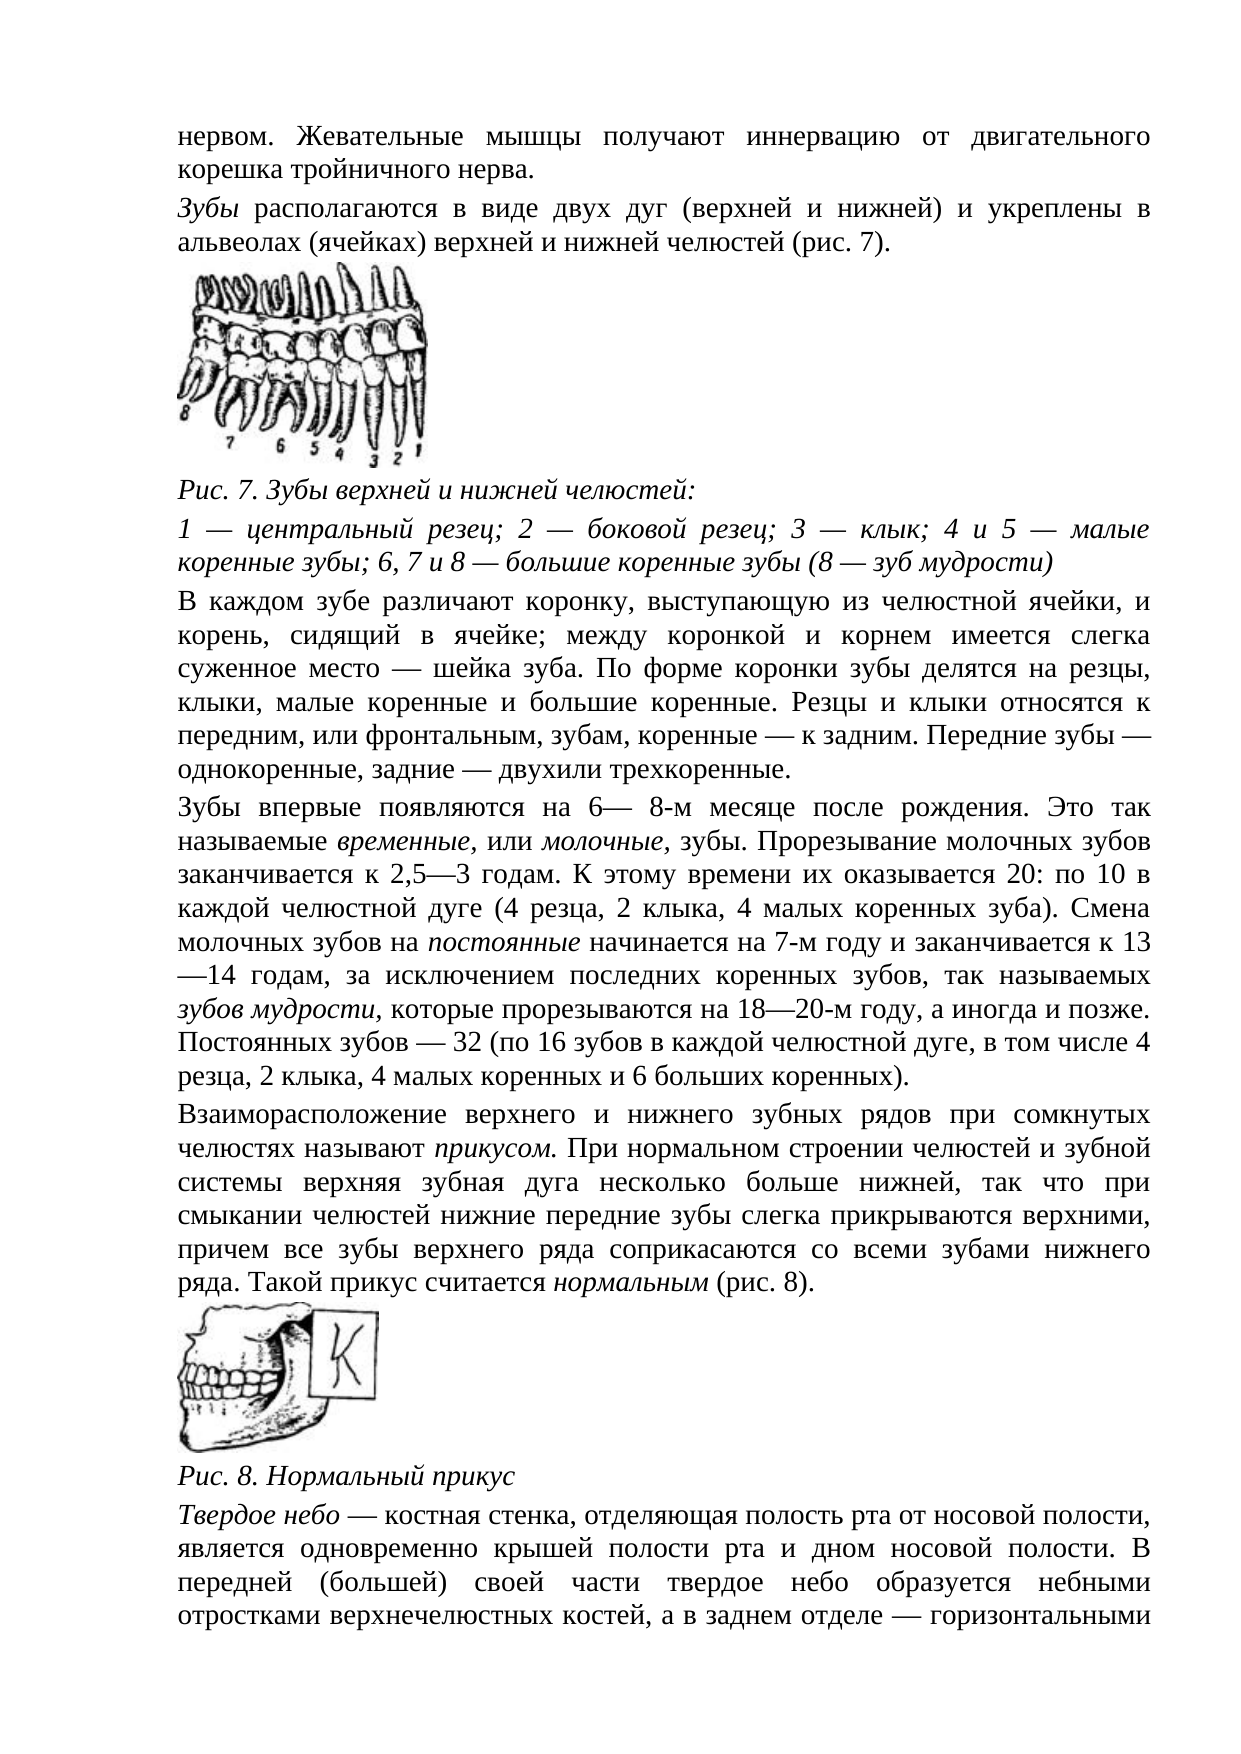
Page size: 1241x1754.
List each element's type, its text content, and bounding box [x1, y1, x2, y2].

picture [177, 262, 428, 468]
text Зубы впервые появляются на 6— 8-м месяце после рождения. Это так называемые временные, или молочные, зубы. Прорезывание молочных зубов заканчивается к 2,5—3 годам. К этому времени их оказывается 20: по 10 в каждой челюстной дуге (4 резца, 2 клыка, 4 малых коренных зуба). Смена молочных зубов на постоянные начинается на 7-м году и заканчивается к 13—14 годам, за исключением последних коренных зубов, так называемых зубов мудрости, которые прорезываются на 18—20-м году, а иногда и позже. Постоянных зубов — 32 (по 16 зубов в каждой челюстной дуге, в том числе 4 резца, 2 клыка, 4 малых коренных и 6 больших коренных). [177, 789, 1152, 1091]
text В каждом зубе различают коронку, выступающую из челюстной ячейки, и корень, сидящий в ячейке; между коронкой и корнем имеется слегка суженное место — шейка зуба. По форме коронки зубы делятся на резцы, клыки, малые коренные и большие коренные. Резцы и клыки относятся к передним, или фронтальным, зубам, коренные — к задним. Передние зубы — однокоренные, задние — двухили трехкоренные. [177, 583, 1152, 784]
text Рис. 8. Нормальный прикус [177, 1458, 1152, 1492]
text 1 — центральный резец; 2 — боковой резец; 3 — клык; 4 и 5 — малые коренные зубы; 6, 7 и 8 — большие коренные зубы (8 — зуб мудрости) [177, 511, 1152, 578]
text Взаиморасположение верхнего и нижнего зубных рядов при сомкнутых челюстях называют прикусом. При нормальном строении челюстей и зубной системы верхняя зубная дуга несколько больше нижней, так что при смыкании челюстей нижние передние зубы слегка прикрываются верхними, причем все зубы верхнего ряда соприкасаются со всеми зубами нижнего ряда. Такой прикус считается нормальным (рис. 8). [177, 1097, 1152, 1298]
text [177, 1497, 1152, 1631]
picture [177, 1302, 379, 1453]
text Рис. 7. Зубы верхней и нижней челюстей: [177, 472, 1152, 506]
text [177, 118, 1152, 185]
text Зубы располагаются в виде двух дуг (верхней и нижней) и укреплены в альвеолах (ячейках) верхней и нижней челюстей (рис. 7). [177, 190, 1152, 257]
